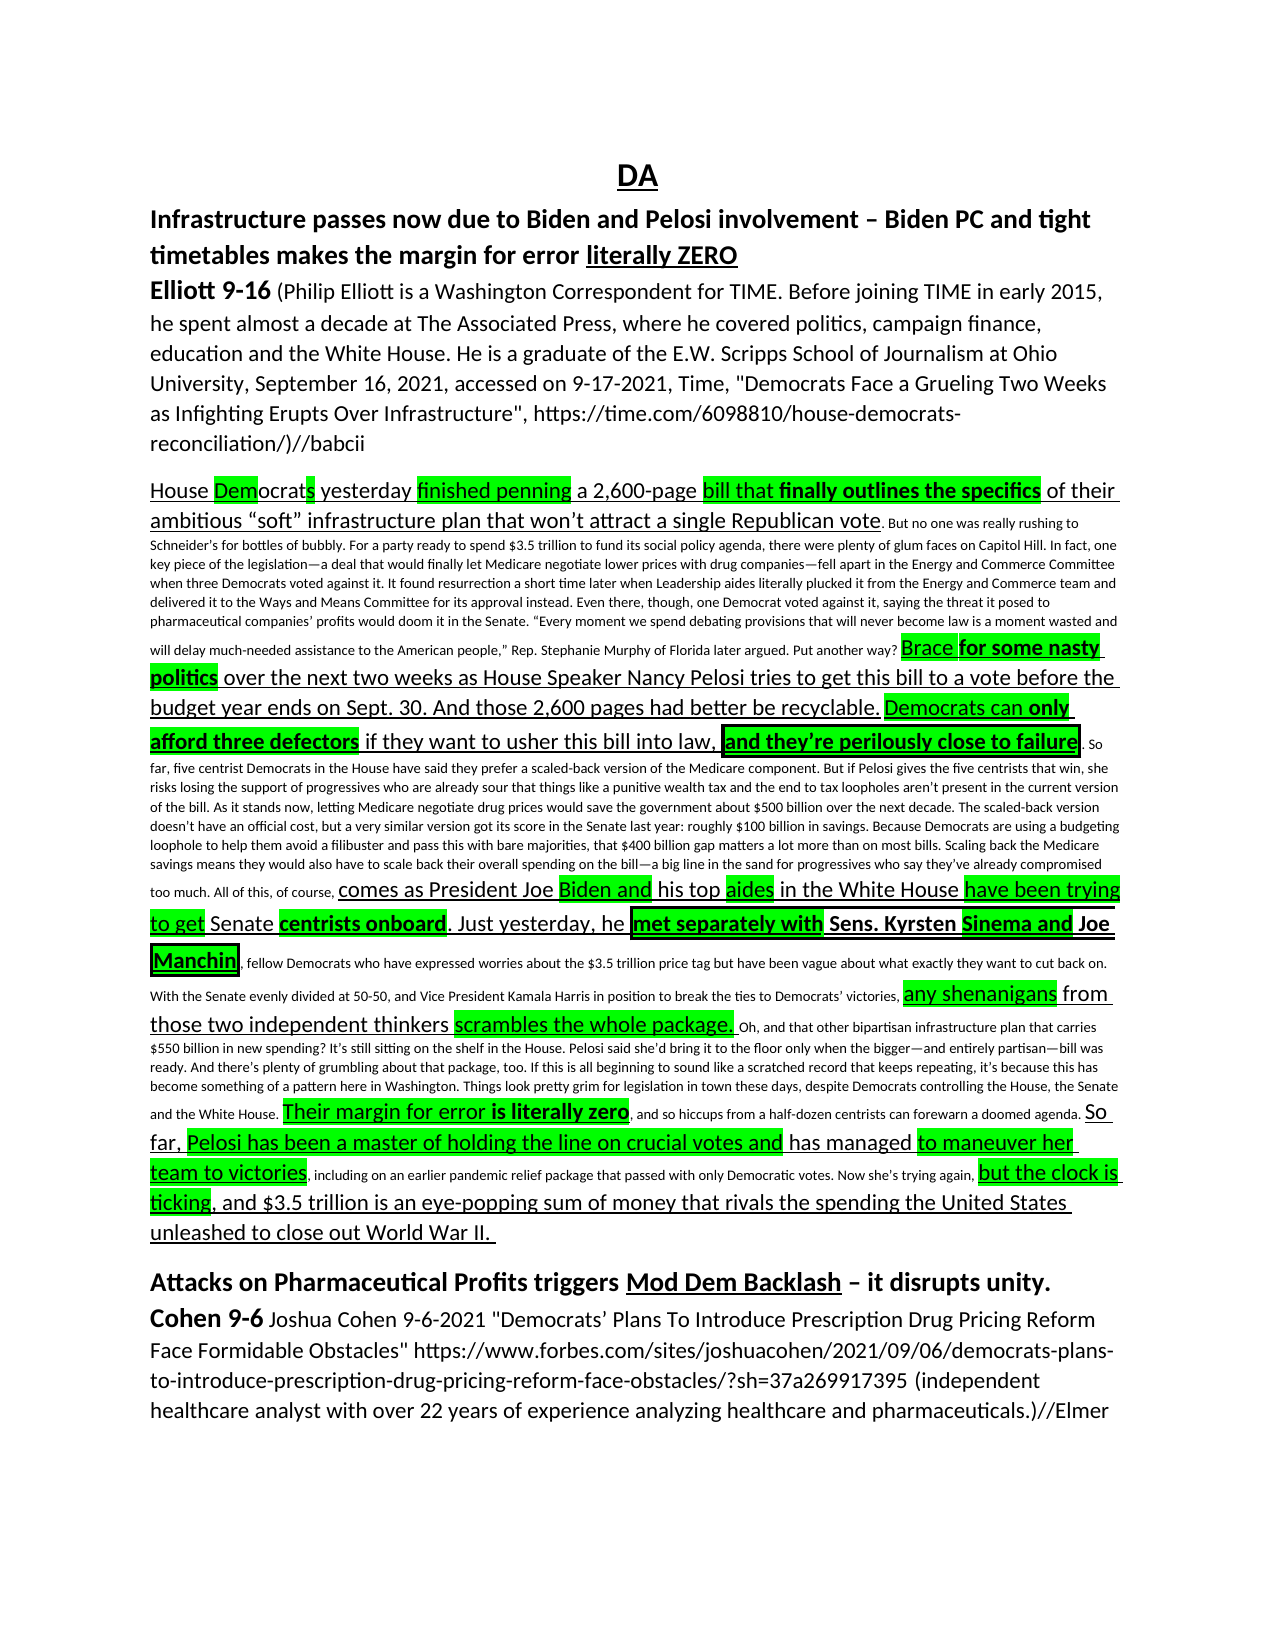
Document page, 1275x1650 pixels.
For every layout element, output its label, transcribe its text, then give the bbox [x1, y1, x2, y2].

subtitle Infrastructure passes now due to Biden and Pelosi involvement – Biden PC and tight timetables makes the margin for error literally ZERO [150, 202, 1125, 271]
text Cohen 9-6 Joshua Cohen 9-6-2021 "Democrats’ Plans To Introduce Prescription Drug Pricing Reform Face Formidable Obstacles" https://www.forbes.com/sites/joshuacohen/2021/09/06/democrats-plans-to-introduce-prescription-drug-pricing-reform-face-obstacles/?sh=37a269917395 (independent healthcare analyst with over 22 years of experience analyzing healthcare and pharmaceuticals.)//Elmer [150, 1301, 1125, 1424]
subtitle Attacks on Pharmaceutical Profits triggers Mod Dem Backlash – it disrupts unity. [150, 1265, 1125, 1298]
subtitle DA [150, 154, 1125, 195]
text Elliott 9-16 (Philip Elliott is a Washington Correspondent for TIME. Before joining TIME in early 2015, he spent almost a decade at The Associated Press, where he covered politics, campaign finance, education and the White House. He is a graduate of the E.W. Scripps School of Journalism at Ohio University, September 16, 2021, accessed on 9-17-2021, Time, "Democrats Face a Grueling Two Weeks as Infighting Erupts Over Infrastructure", https://time.com/6098810/house-democrats-reconciliation/)//babcii [150, 273, 1125, 458]
text House Democrats yesterday finished penning a 2,600-page bill that finally outlines the specifics of their ambitious “soft” infrastructure plan that won’t attract a single Republican vote. But no one was really rushing to Schneider’s for bottles of bubbly. For a party ready to spend $3.5 trillion to fund its social policy agenda, there were plenty of glum faces on Capitol Hill. In fact, one key piece of the legislation—a deal that would finally let Medicare negotiate lower prices with drug companies—fell apart in the Energy and Commerce Committee when three Democrats voted against it. It found resurrection a short time later when Leadership aides literally plucked it from the Energy and Commerce team and delivered it to the Ways and Means Committee for its approval instead. Even there, though, one Democrat voted against it, saying the threat it posed to pharmaceutical companies’ profits would doom it in the Senate. “Every moment we spend debating provisions that will never become law is a moment wasted and will delay much-needed assistance to the American people,” Rep. Stephanie Murphy of Florida later argued. Put another way? Brace for some nasty politics over the next two weeks as House Speaker Nancy Pelosi tries to get this bill to a vote before the budget year ends on Sept. 30. And those 2,600 pages had better be recyclable. Democrats can only afford three defectors if they want to usher this bill into law, and they’re perilously close to failure. So far, five centrist Democrats in the House have said they prefer a scaled-back version of the Medicare component. But if Pelosi gives the five centrists that win, she risks losing the support of progressives who are already sour that things like a punitive wealth tax and the end to tax loopholes aren’t present in the current version of the bill. As it stands now, letting Medicare negotiate drug prices would save the government about $500 billion over the next decade. The scaled-back version doesn’t have an official cost, but a very similar version got its score in the Senate last year: roughly $100 billion in savings. Because Democrats are using a budgeting loophole to help them avoid a filibuster and pass this with bare majorities, that $400 billion gap matters a lot more than on most bills. Scaling back the Medicare savings means they would also have to scale back their overall spending on the bill—a big line in the sand for progressives who say they’ve already compromised too much. All of this, of course, comes as President Joe Biden and his top aides in the White House have been trying to get Senate centrists onboard. Just yesterday, he met separately with Sens. Kyrsten Sinema and Joe Manchin, fellow Democrats who have expressed worries about the $3.5 trillion price tag but have been vague about what exactly they want to cut back on. With the Senate evenly divided at 50-50, and Vice President Kamala Harris in position to break the ties to Democrats’ victories, any shenanigans from those two independent thinkers scrambles the whole package. Oh, and that other bipartisan infrastructure plan that carries $550 billion in new spending? It’s still sitting on the shelf in the House. Pelosi said she’d bring it to the floor only when the bigger—and entirely partisan—bill was ready. And there’s plenty of grumbling about that package, too. If this is all beginning to sound like a scratched record that keeps repeating, it’s because this has become something of a pattern here in Washington. Things look pretty grim for legislation in town these days, despite Democrats controlling the House, the Senate and the White House. Their margin for error is literally zero, and so hiccups from a half-dozen centrists can forewarn a doomed agenda. So far, Pelosi has been a master of holding the line on crucial votes and has managed to maneuver her team to victories, including on an earlier pandemic relief package that passed with only Democratic votes. Now she’s trying again, but the clock is ticking, and $3.5 trillion is an eye-popping sum of money that rivals the spending the United States unleashed to close out World War II. [150, 476, 1125, 1246]
